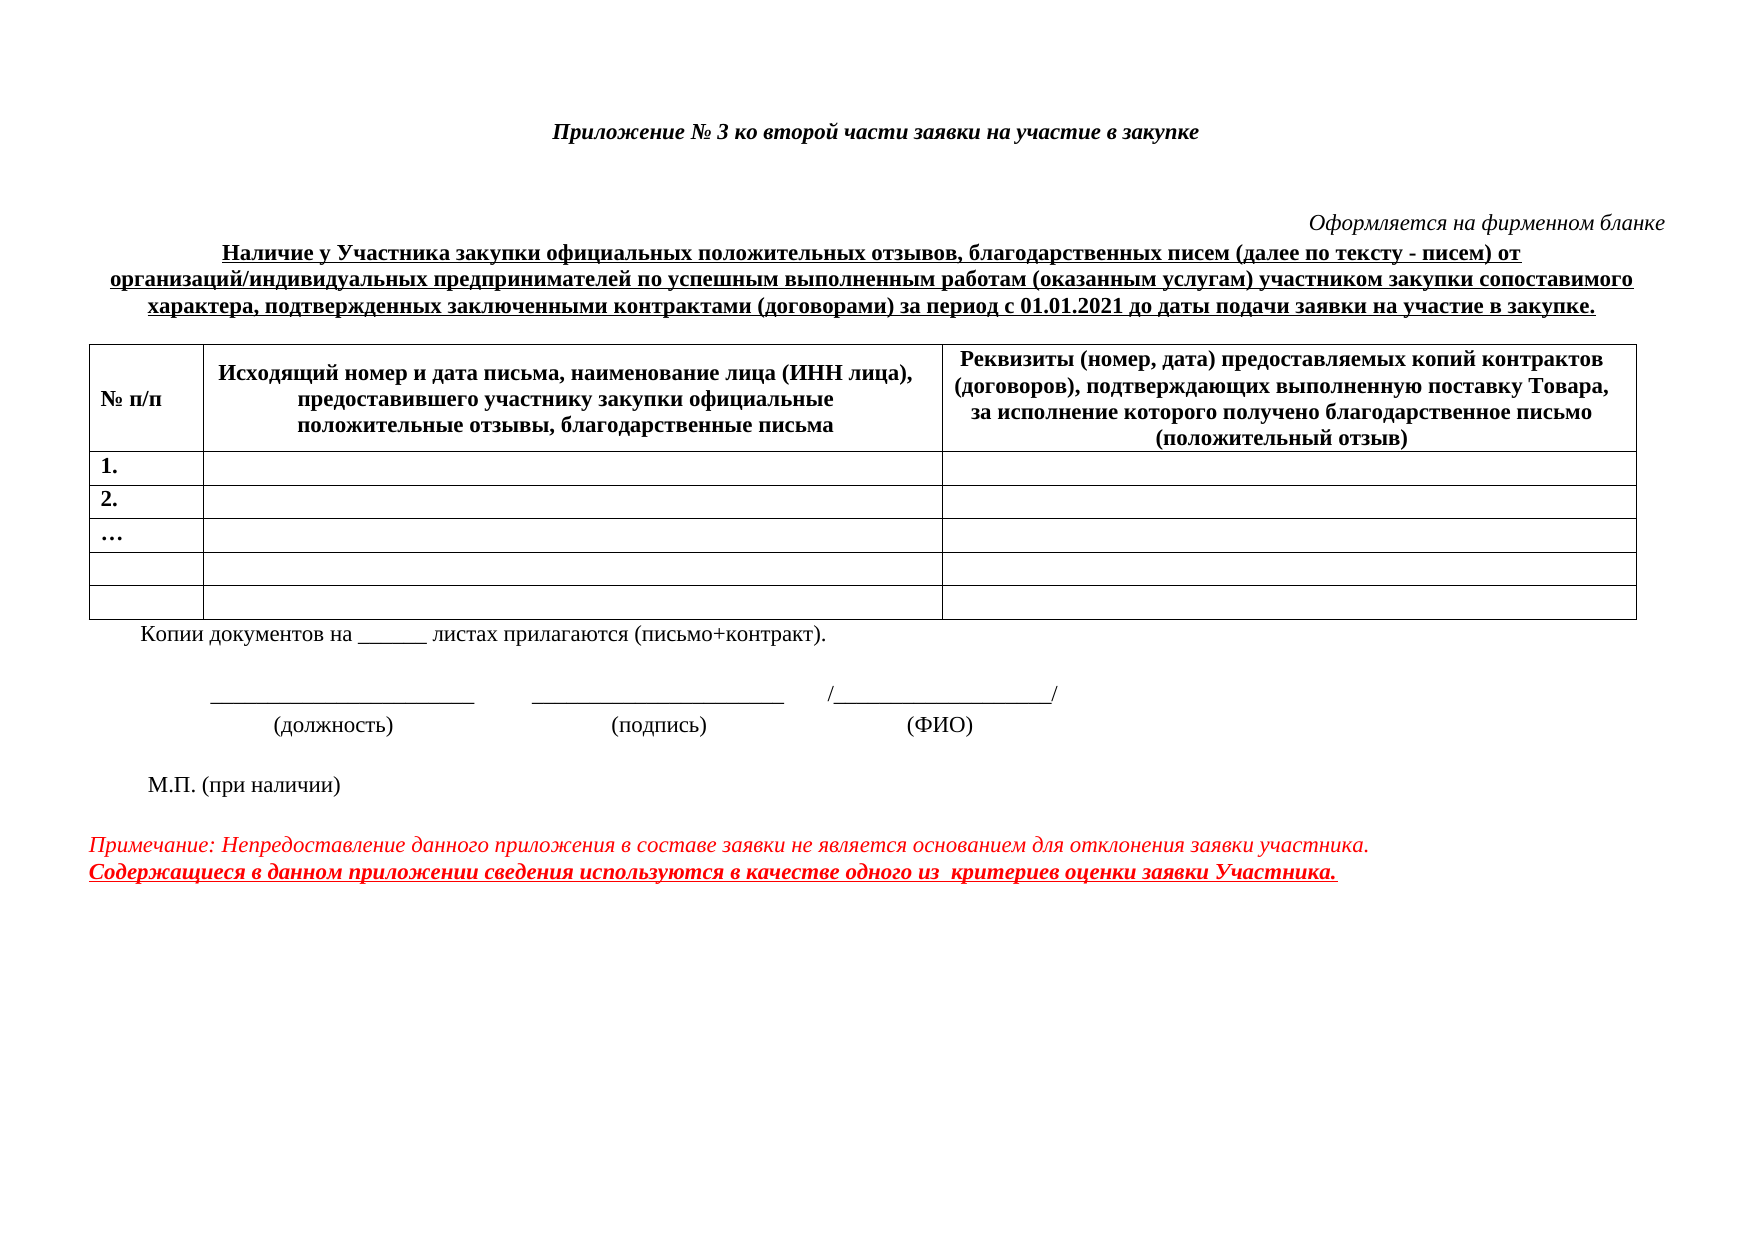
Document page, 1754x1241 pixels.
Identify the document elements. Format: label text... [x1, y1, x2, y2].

text Копии документов на ______ листах прилагаются (письмо+контракт). [89, 620, 1651, 646]
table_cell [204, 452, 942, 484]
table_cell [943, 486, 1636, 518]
text Примечание: Непредоставление данного приложения в составе заявки не является основанием для отклонения заявки участника. [89, 832, 1665, 858]
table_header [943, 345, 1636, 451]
text Приложение № 3 ко второй части заявки на участие в закупке [89, 118, 1665, 144]
text Наличие у Участника закупки официальных положительных отзывов, благодарственных писем (далее по тексту - писем) от организаций/индивидуальных предпринимателей по успешным выполненным работам (оказанным услугам) участником закупки сопоставимого характера, подтвержденных заключенными контрактами (договорами) за период с 01.01.2021 до даты подачи заявки на участие в закупке. [93, 239, 1650, 318]
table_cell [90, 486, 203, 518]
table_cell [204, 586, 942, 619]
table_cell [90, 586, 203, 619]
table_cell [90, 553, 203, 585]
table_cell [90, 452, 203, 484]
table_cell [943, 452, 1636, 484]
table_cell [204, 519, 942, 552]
text Содержащиеся в данном приложении сведения используются в качестве одного из критериев оценки заявки Участника. [89, 858, 1665, 884]
text (должность) (подпись) (ФИО) [89, 711, 1665, 737]
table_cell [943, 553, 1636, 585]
text Оформляется на фирменном бланке [89, 209, 1665, 235]
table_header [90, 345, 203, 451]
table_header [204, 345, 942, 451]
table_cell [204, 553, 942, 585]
text М.П. (при наличии) [89, 771, 1665, 797]
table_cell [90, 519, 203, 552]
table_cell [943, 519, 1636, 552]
text _______________________ ______________________ /___________________/ [89, 681, 1665, 707]
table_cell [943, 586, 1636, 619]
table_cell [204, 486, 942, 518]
